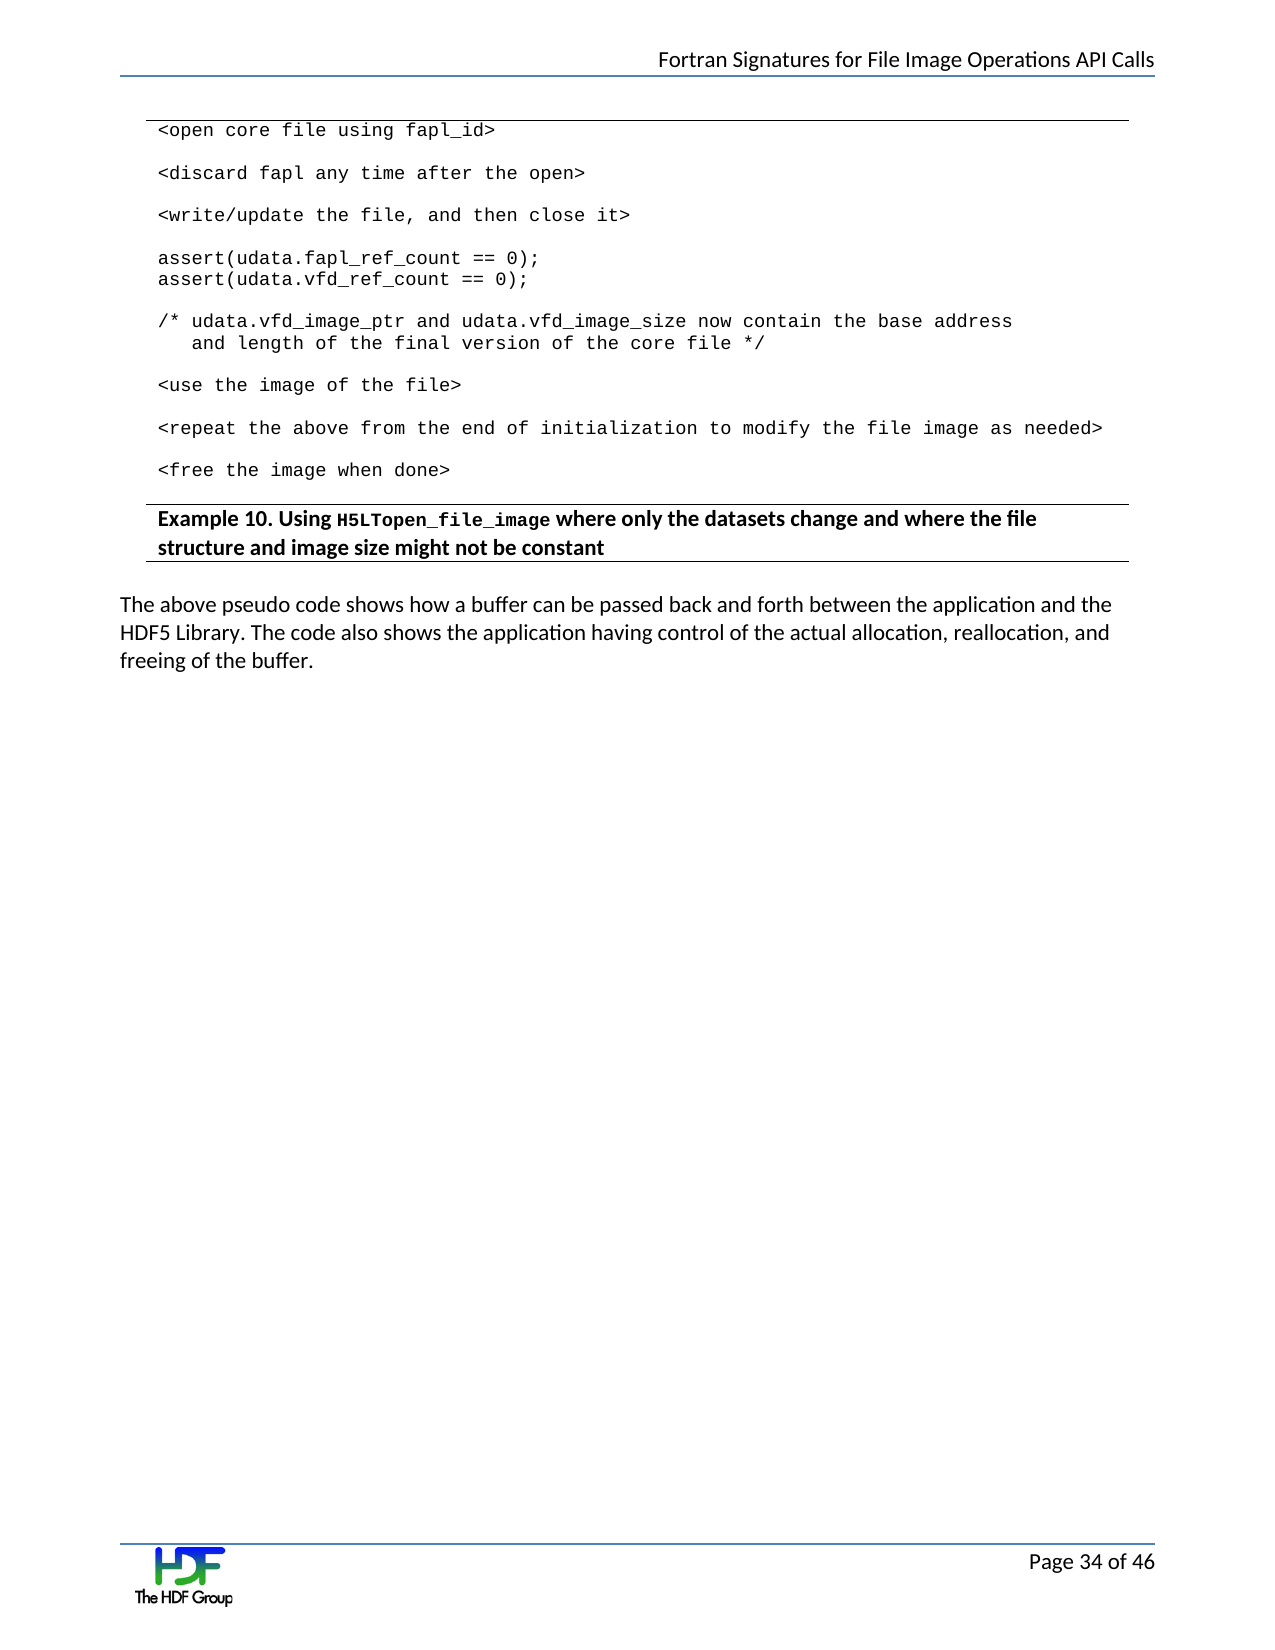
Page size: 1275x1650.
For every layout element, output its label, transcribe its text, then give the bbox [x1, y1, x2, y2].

text The above pseudo code shows how a buffer can be passed back and forth between the application and the HDF5 Library. The code also shows the application having control of the actual allocation, reallocation, and freeing of the buffer. [120, 590, 1155, 674]
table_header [146, 121, 1128, 503]
picture [135, 1547, 233, 1607]
table_cell Example 10. Using H5LTopen_file_image where only the datasets change and where the file structure and image size might not be constant [146, 505, 1128, 561]
